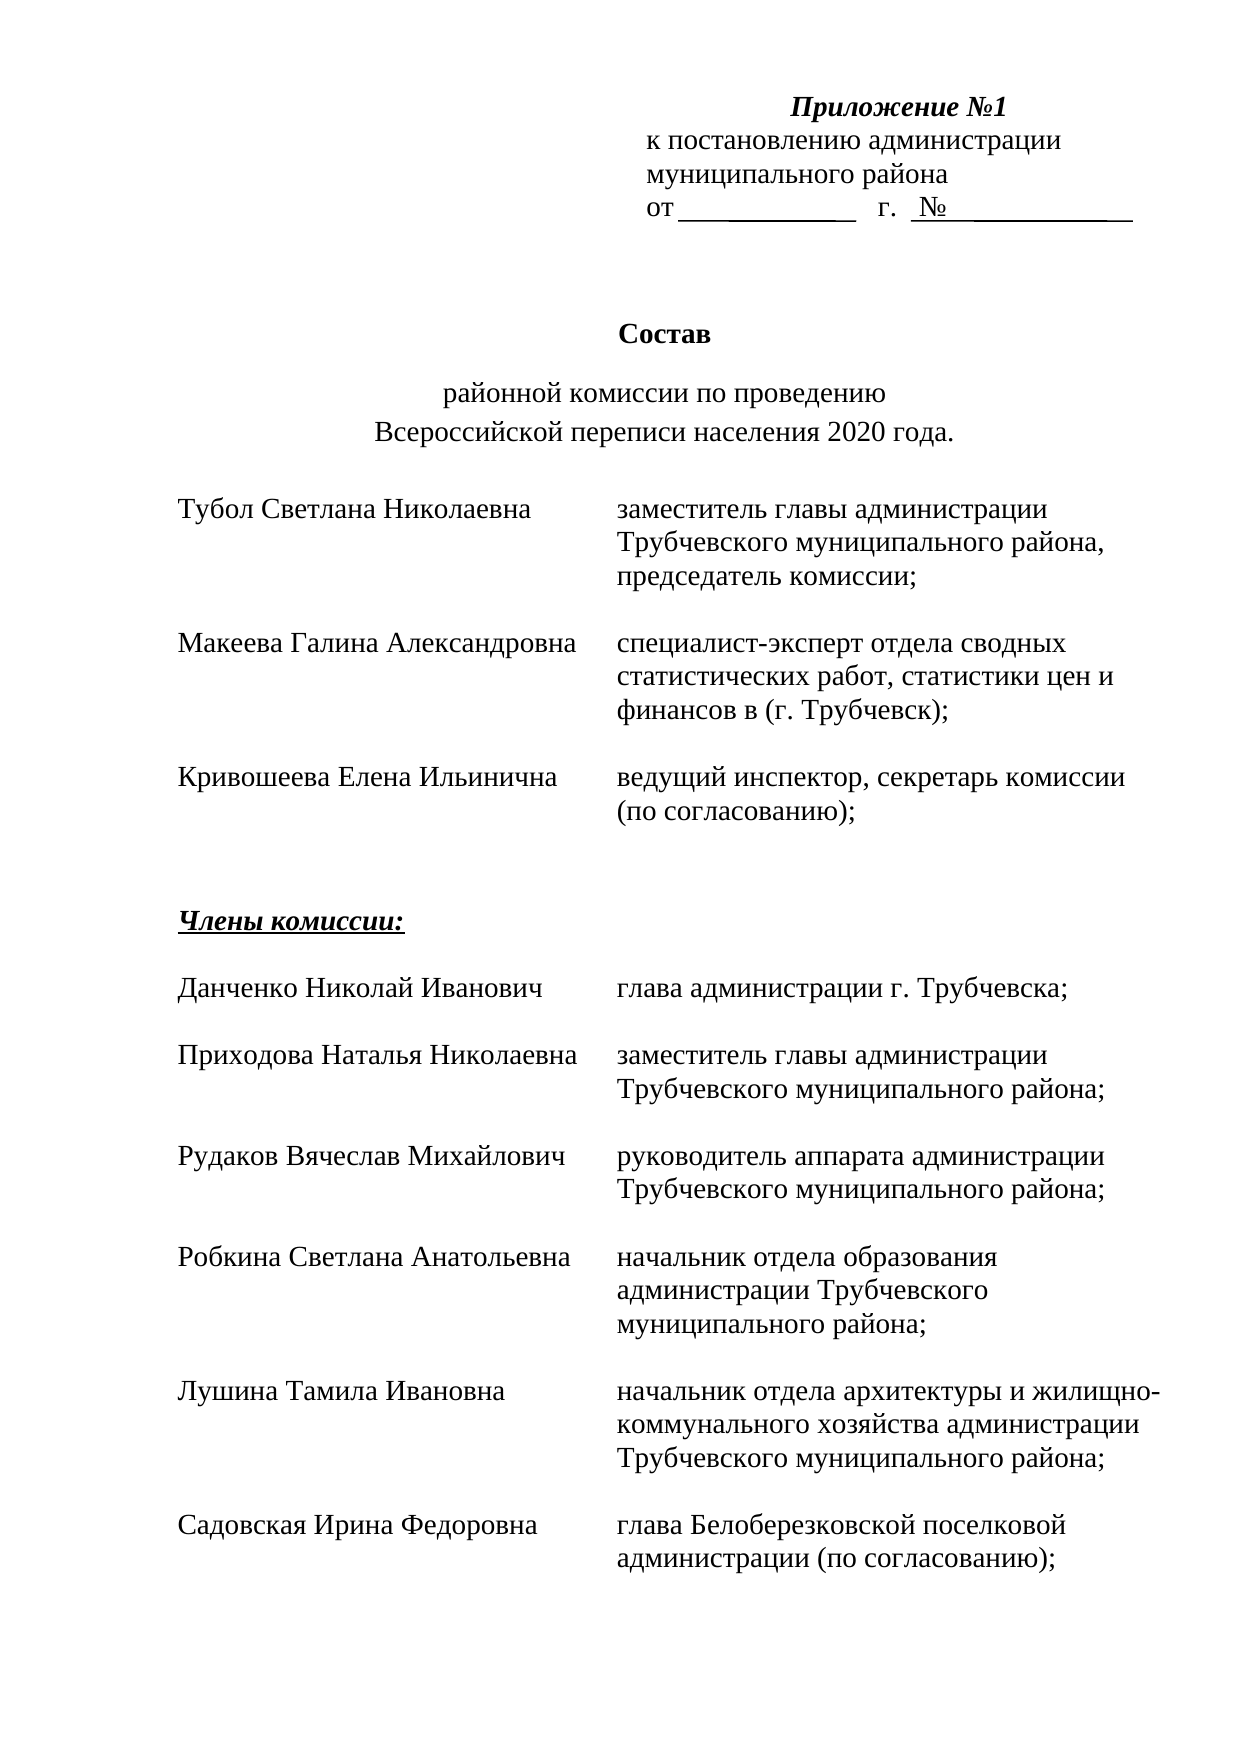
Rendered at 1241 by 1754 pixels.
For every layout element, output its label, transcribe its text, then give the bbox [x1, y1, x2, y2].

table_header заместитель главы администрации Трубчевского муниципального района, председатель комиссии; специалист-эксперт отдела сводных статистических работ, статистики цен и финансов в (г. Трубчевск); ведущий инспектор, секретарь комиссии (по согласованию); [605, 491, 1163, 826]
text Состав [177, 316, 1152, 349]
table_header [605, 903, 1163, 1608]
text Всероссийской переписи населения 2020 года. [177, 414, 1152, 447]
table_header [166, 903, 605, 1608]
text районной комиссии по проведению [177, 375, 1152, 409]
table_header Тубол Светлана Николаевна Макеева Галина Александровна Кривошеева Елена Ильинична [166, 491, 605, 826]
table_header Приложение №1 к постановлению администрации муниципального района от г. № [635, 89, 1163, 256]
